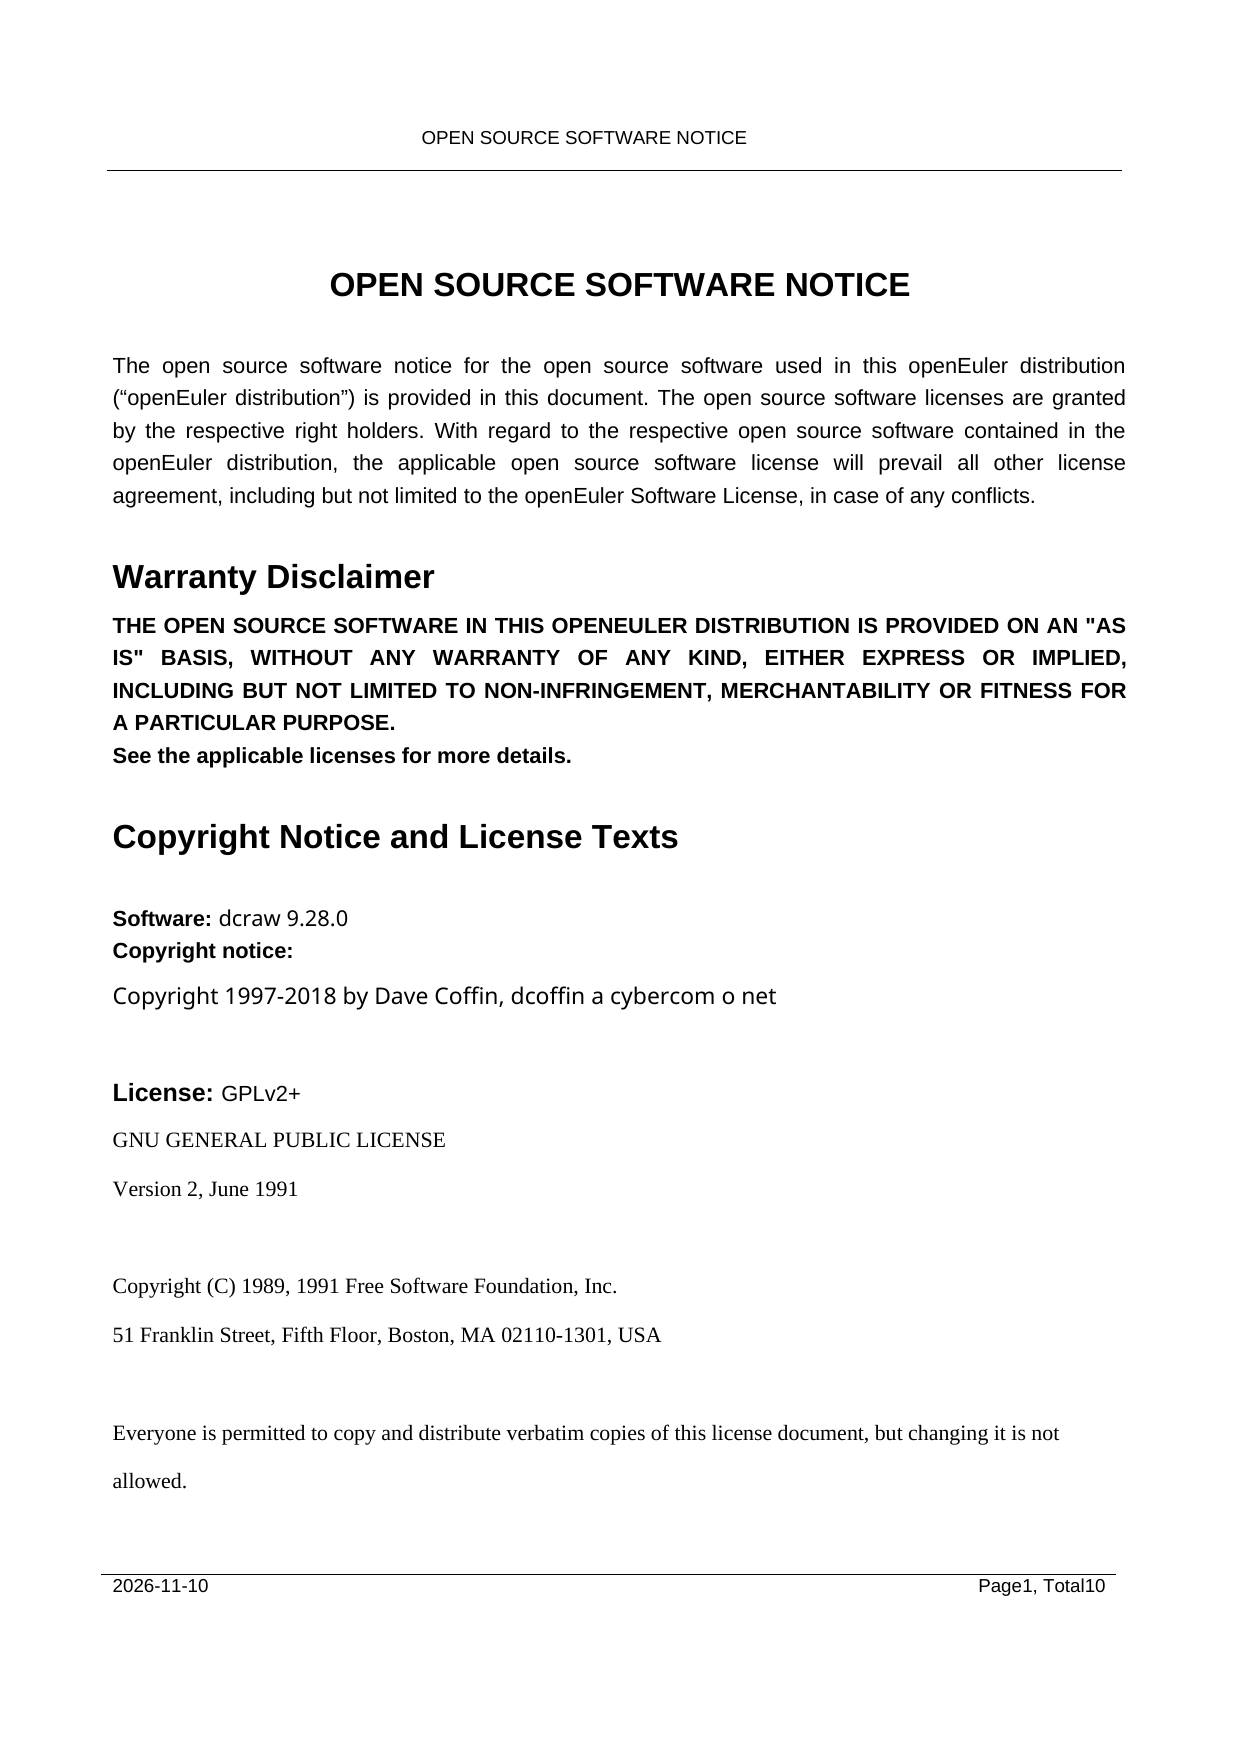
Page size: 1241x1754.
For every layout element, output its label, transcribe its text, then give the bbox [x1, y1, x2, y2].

text THE OPEN SOURCE SOFTWARE IN THIS OPENEULER DISTRIBUTION IS PROVIDED ON AN "AS IS" BASIS, WITHOUT ANY WARRANTY OF ANY KIND, EITHER EXPRESS OR IMPLIED, INCLUDING BUT NOT LIMITED TO NON-INFRINGEMENT, MERCHANTABILITY OR FITNESS FOR A PARTICULAR PURPOSE. See the applicable licenses for more details. [112, 609, 1128, 771]
text Copyright notice: [112, 934, 1128, 966]
text Copyright Notice and License Texts [112, 804, 1128, 869]
text The open source software notice for the open source software used in this openEuler distribution (“openEuler distribution”) is provided in this document. The open source software licenses are granted by the respective right holders. With regard to the respective open source software contained in the openEuler distribution, the applicable open source software license will prevail all other license agreement, including but not limited to the openEuler Software License, in case of any conflicts. [112, 349, 1128, 511]
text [112, 1123, 1128, 1497]
text Warranty Disclaimer [112, 544, 1128, 609]
text Copyright 1997-2018 by Dave Coffin, dcoffin a cybercom o net [112, 979, 1128, 1060]
text OPEN SOURCE SOFTWARE NOTICE [112, 251, 1128, 316]
text Software: dcraw 9.28.0 [112, 901, 1128, 934]
text License: GPLv2+ [112, 1077, 1128, 1109]
